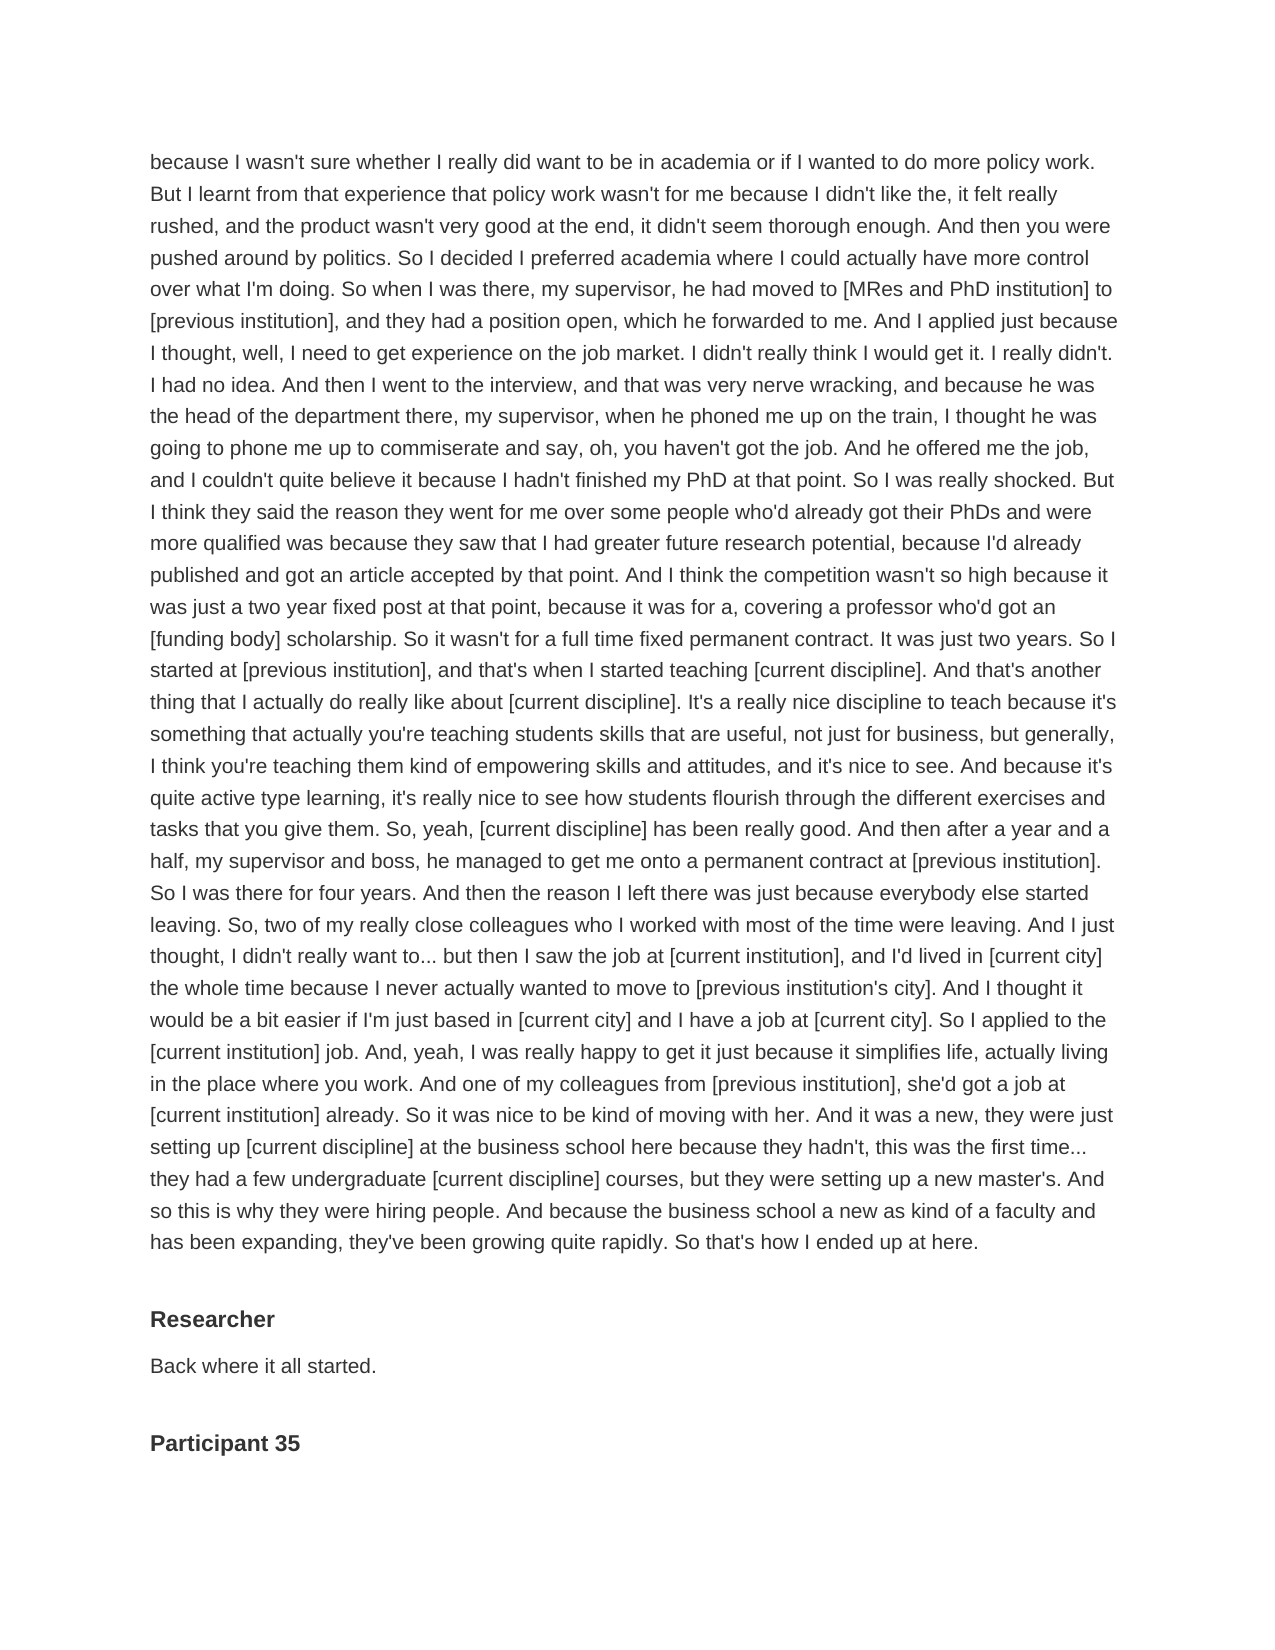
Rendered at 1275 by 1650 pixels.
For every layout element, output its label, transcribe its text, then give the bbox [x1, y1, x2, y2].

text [150, 150, 1125, 1254]
text Back where it all started. [150, 1354, 1125, 1378]
subtitle Participant 35 [150, 1430, 1125, 1456]
subtitle Researcher [150, 1306, 1125, 1333]
